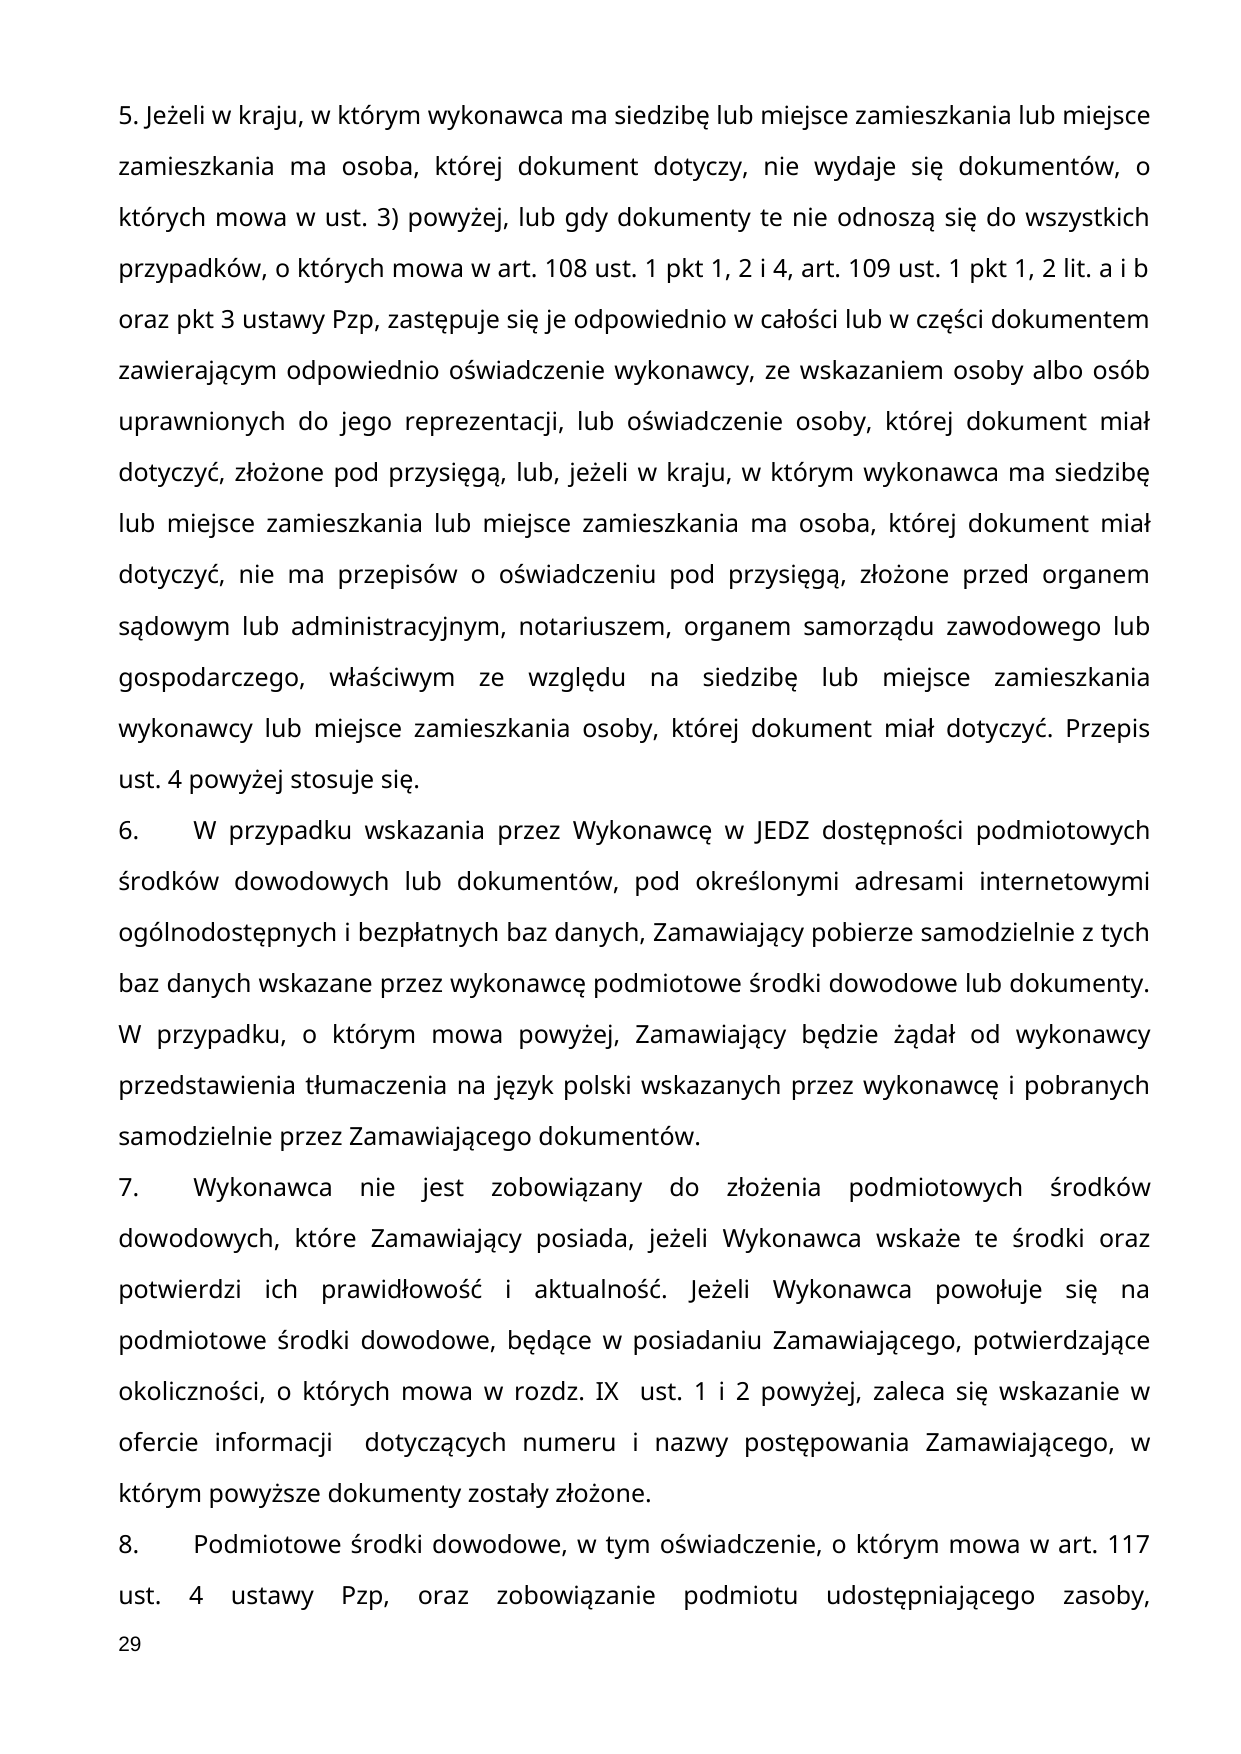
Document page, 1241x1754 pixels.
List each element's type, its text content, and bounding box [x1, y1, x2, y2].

text 6. W przypadku wskazania przez Wykonawcę w JEDZ dostępności podmiotowych środków dowodowych lub dokumentów, pod określonymi adresami internetowymi ogólnodostępnych i bezpłatnych baz danych, Zamawiający pobierze samodzielnie z tych baz danych wskazane przez wykonawcę podmiotowe środki dowodowe lub dokumenty. W przypadku, o którym mowa powyżej, Zamawiający będzie żądał od wykonawcy przedstawienia tłumaczenia na język polski wskazanych przez wykonawcę i pobranych samodzielnie przez Zamawiającego dokumentów. [118, 812, 1152, 1153]
text 7. Wykonawca nie jest zobowiązany do złożenia podmiotowych środków dowodowych, które Zamawiający posiada, jeżeli Wykonawca wskaże te środki oraz potwierdzi ich prawidłowość i aktualność. Jeżeli Wykonawca powołuje się na podmiotowe środki dowodowe, będące w posiadaniu Zamawiającego, potwierdzające okoliczności, o których mowa w rozdz. IX ust. 1 i 2 powyżej, zaleca się wskazanie w ofercie informacji dotyczących numeru i nazwy postępowania Zamawiającego, w którym powyższe dokumenty zostały złożone. [118, 1170, 1152, 1510]
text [118, 1527, 1152, 1612]
text 5. Jeżeli w kraju, w którym wykonawca ma siedzibę lub miejsce zamieszkania lub miejsce zamieszkania ma osoba, której dokument dotyczy, nie wydaje się dokumentów, o których mowa w ust. 3) powyżej, lub gdy dokumenty te nie odnoszą się do wszystkich przypadków, o których mowa w art. 108 ust. 1 pkt 1, 2 i 4, art. 109 ust. 1 pkt 1, 2 lit. a i b oraz pkt 3 ustawy Pzp, zastępuje się je odpowiednio w całości lub w części dokumentem zawierającym odpowiednio oświadczenie wykonawcy, ze wskazaniem osoby albo osób uprawnionych do jego reprezentacji, lub oświadczenie osoby, której dokument miał dotyczyć, złożone pod przysięgą, lub, jeżeli w kraju, w którym wykonawca ma siedzibę lub miejsce zamieszkania lub miejsce zamieszkania ma osoba, której dokument miał dotyczyć, nie ma przepisów o oświadczeniu pod przysięgą, złożone przed organem sądowym lub administracyjnym, notariuszem, organem samorządu zawodowego lub gospodarczego, właściwym ze względu na siedzibę lub miejsce zamieszkania wykonawcy lub miejsce zamieszkania osoby, której dokument miał dotyczyć. Przepis ust. 4 powyżej stosuje się. [118, 98, 1152, 795]
